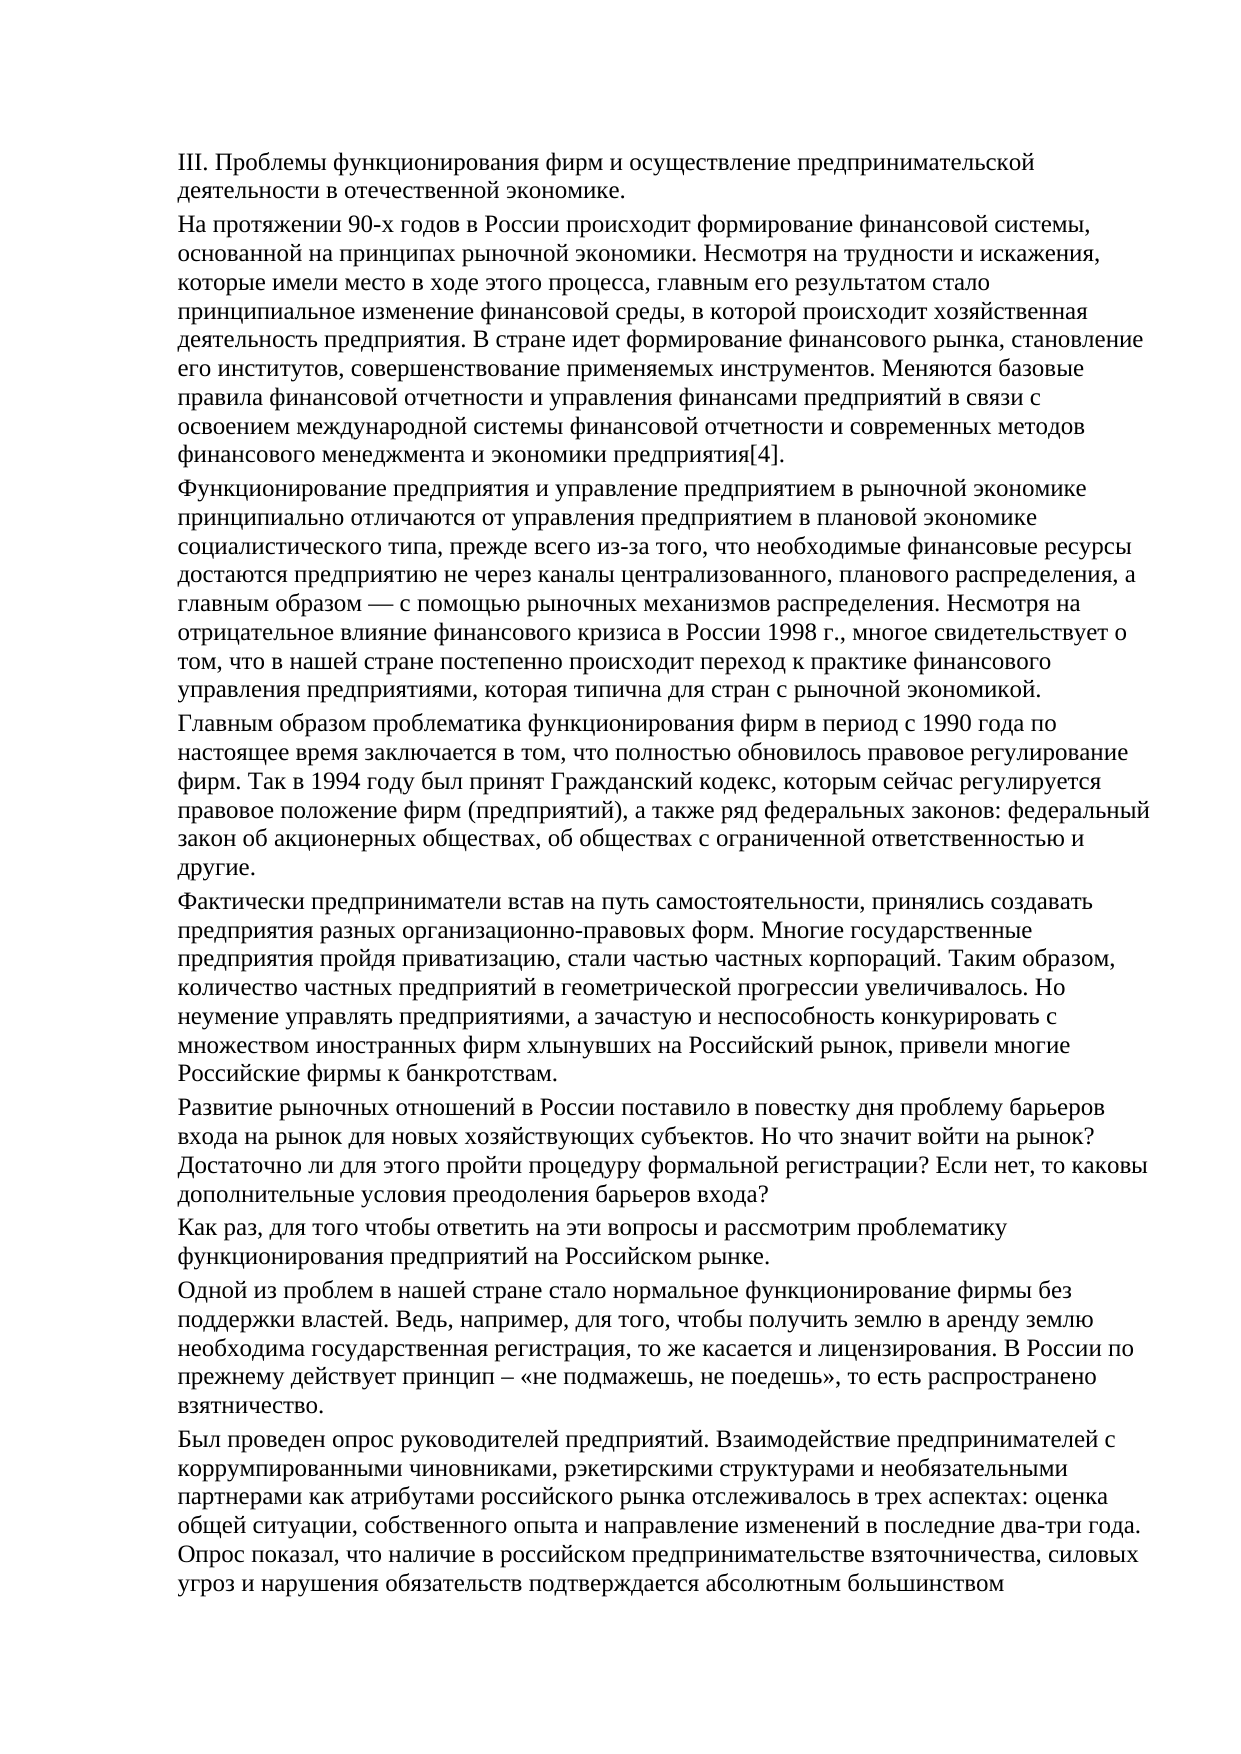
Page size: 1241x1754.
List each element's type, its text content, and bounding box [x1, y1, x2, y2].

text Как раз, для того чтобы ответить на эти вопросы и рассмотрим проблематику функционирования предприятий на Российском рынке. [177, 1212, 1152, 1270]
text III. Проблемы функционирования фирм и осуществление предпринимательской деятельности в отечественной экономике. [177, 118, 1152, 204]
text Развитие рыночных отношений в России поставило в повестку дня проблему барьеров входа на рынок для новых хозяйствующих субъектов. Но что значит войти на рынок? Достаточно ли для этого пройти процедуру формальной регистрации? Если нет, то каковы дополнительные условия преодоления барьеров входа? [177, 1092, 1152, 1207]
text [177, 1424, 1152, 1596]
text Одной из проблем в нашей стране стало нормальное функционирование фирмы без поддержки властей. Ведь, например, для того, чтобы получить землю в аренду землю необходима государственная регистрация, то же касается и лицензирования. В России по прежнему действует принцип – «не подмажешь, не поедешь», то есть распространено взятничество. [177, 1275, 1152, 1419]
text На протяжении 90-х годов в России происходит формирование финансовой системы, основанной на принципах рыночной экономики. Несмотря на трудности и искажения, которые имели место в ходе этого процесса, главным его результатом стало принципиальное изменение финансовой среды, в которой происходит хозяйственная деятельность предприятия. В стране идет формирование финансового рынка, становление его институтов, совершенствование применяемых инструментов. Меняются базовые правила финансовой отчетности и управления финансами предприятий в связи с освоением международной системы финансовой отчетности и современных методов финансового менеджмента и экономики предприятия[4]. [177, 209, 1152, 468]
text Главным образом проблематика функционирования фирм в период с 1990 года по настоящее время заключается в том, что полностью обновилось правовое регулирование фирм. Так в 1994 году был принят Гражданский кодекс, которым сейчас регулируется правовое положение фирм (предприятий), а также ряд федеральных законов: федеральный закон об акционерных обществах, об обществах с ограниченной ответственностью и другие. [177, 708, 1152, 881]
text Фактически предприниматели встав на путь самостоятельности, принялись создавать предприятия разных организационно-правовых форм. Многие государственные предприятия пройдя приватизацию, стали частью частных корпораций. Таким образом, количество частных предприятий в геометрической прогрессии увеличивалось. Но неумение управлять предприятиями, а зачастую и неспособность конкурировать с множеством иностранных фирм хлынувших на Российский рынок, привели многие Российские фирмы к банкротствам. [177, 886, 1152, 1087]
text Функционирование предприятия и управление предприятием в рыночной экономике принципиально отличаются от управления предприятием в плановой экономике социалистического типа, прежде всего из-за того, что необходимые финансовые ресурсы достаются предприятию не через каналы централизованного, планового распределения, а главным образом — с помощью рыночных механизмов распределения. Несмотря на отрицательное влияние финансового кризиса в России ., многое свидетельствует о том, что в нашей стране постепенно происходит переход к практике финансового управления предприятиями, которая типична для стран с рыночной экономикой. [177, 473, 1152, 703]
